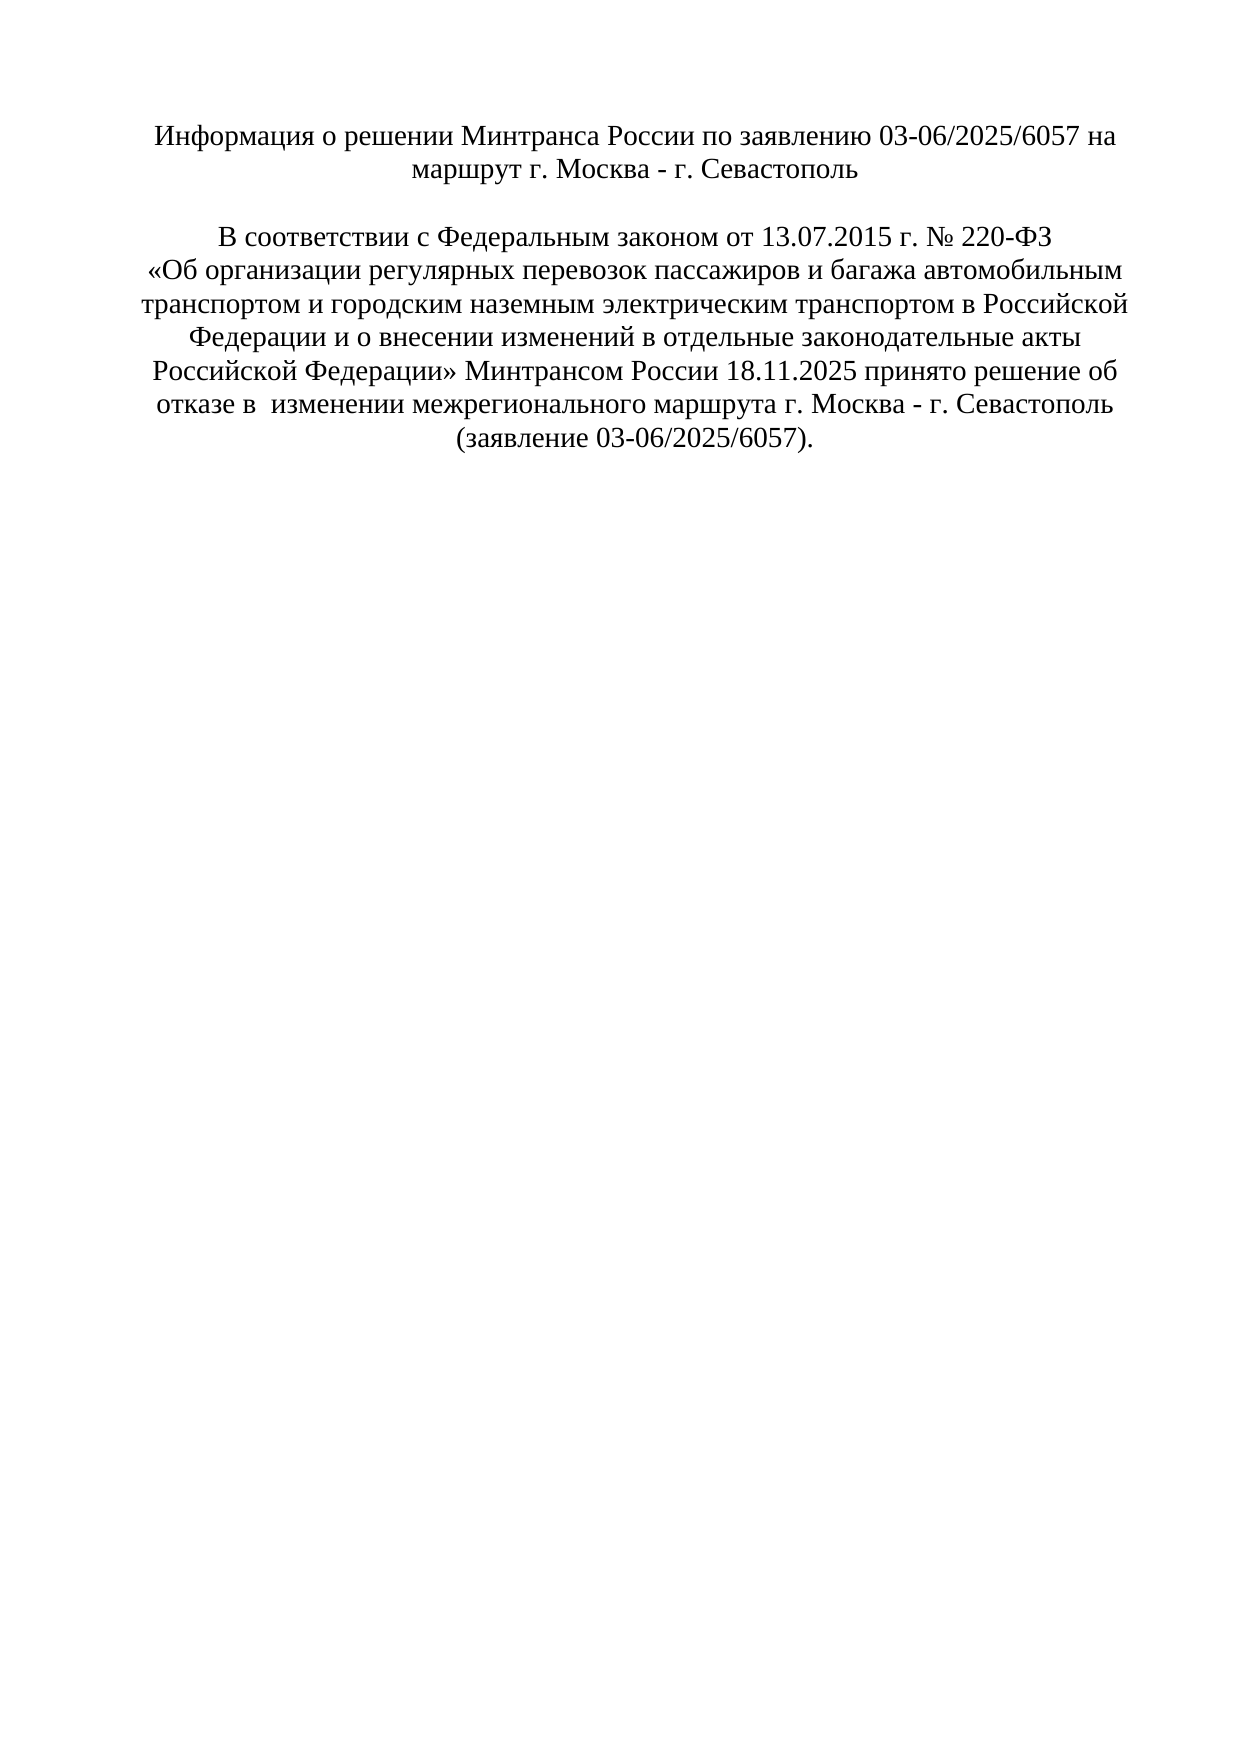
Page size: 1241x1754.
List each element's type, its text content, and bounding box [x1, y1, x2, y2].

text Информация о решении Минтранса России по заявлению 03-06/2025/6057 на маршрут г. Москва - г. Севастополь [118, 118, 1152, 185]
text В соответствии с Федеральным законом от 13.07.2015 г. № 220-ФЗ «Об организации регулярных перевозок пассажиров и багажа автомобильным транспортом и городским наземным электрическим транспортом в Российской Федерации и о внесении изменений в отдельные законодательные акты Российской Федерации» Минтрансом России 18.11.2025 принято решение об отказе в изменении межрегионального маршрута г. Москва - г. Севастополь (заявление 03-06/2025/6057). [118, 219, 1152, 453]
